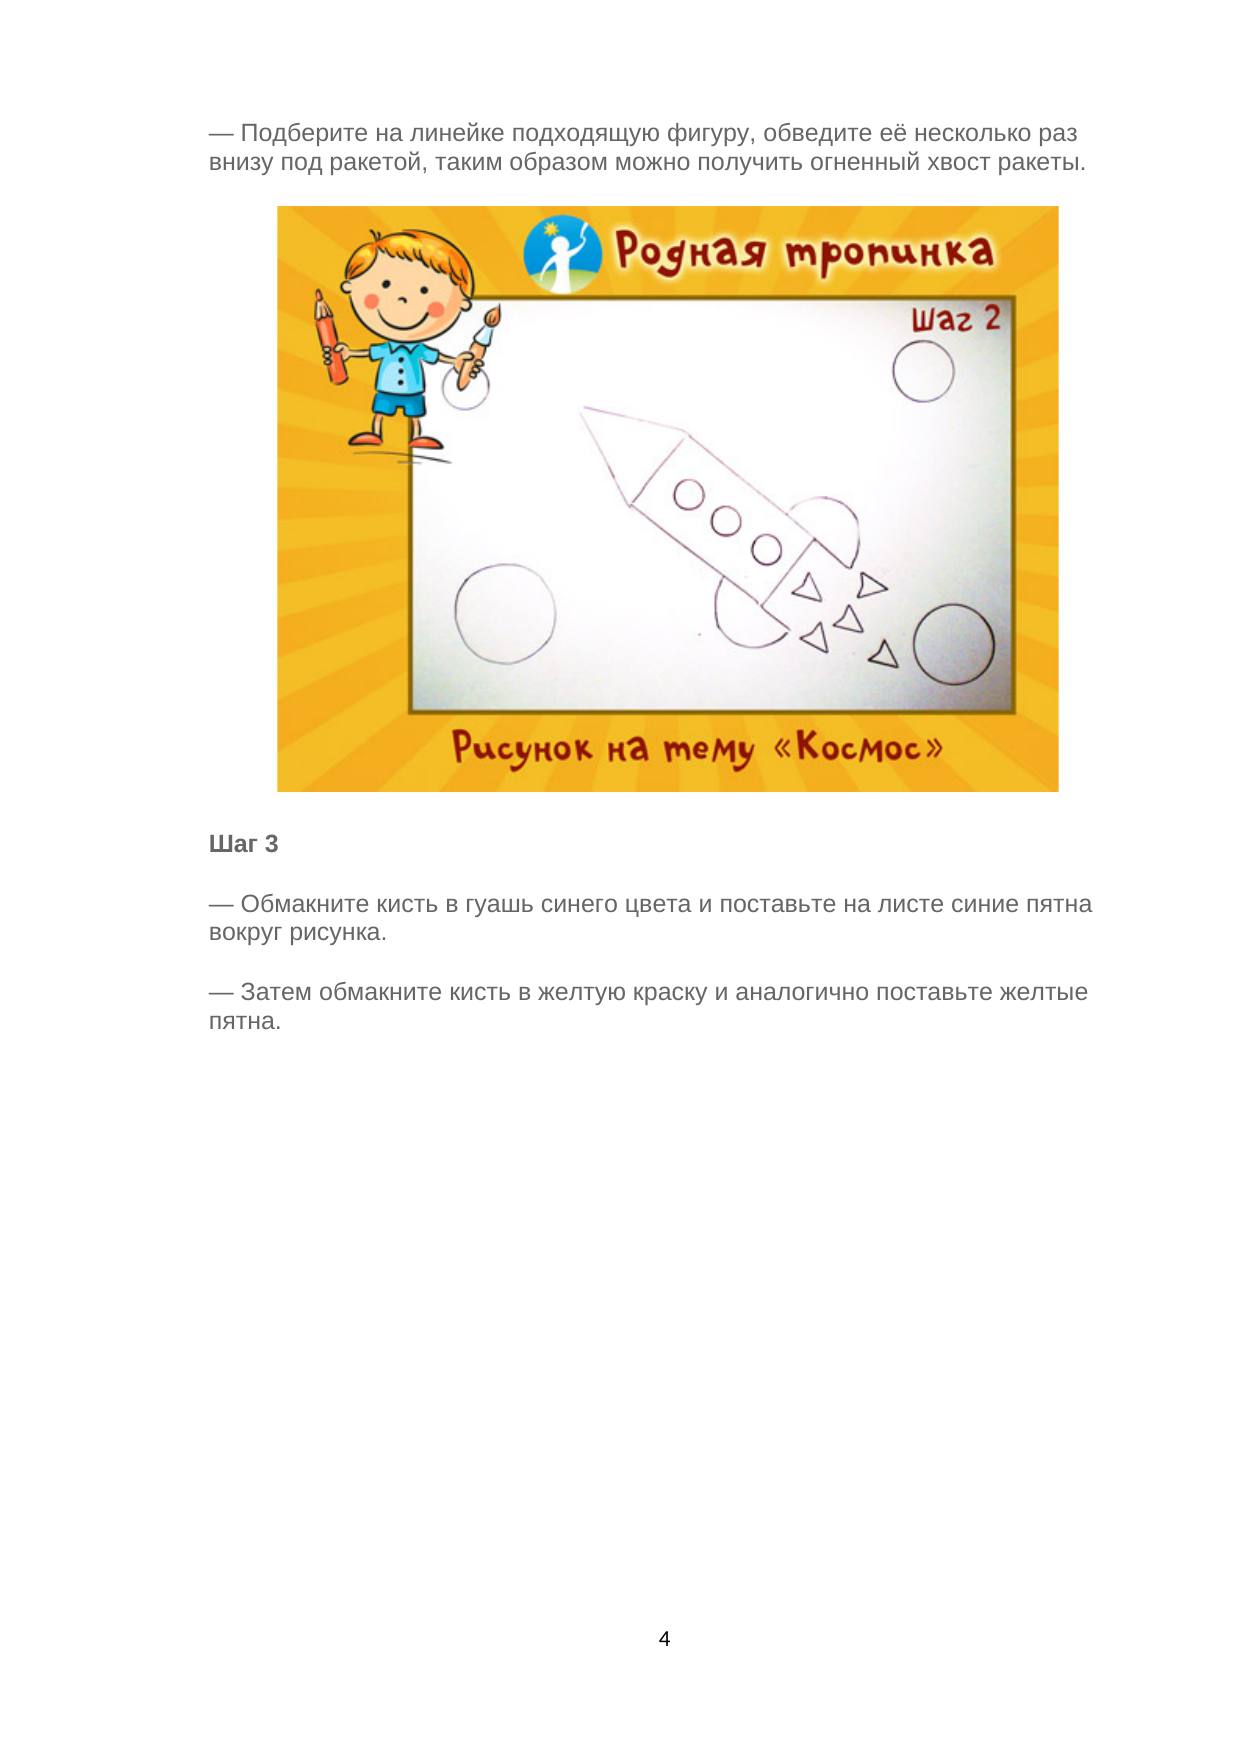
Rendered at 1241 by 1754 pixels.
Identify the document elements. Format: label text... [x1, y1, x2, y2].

text — Обмакните кисть в гуашь синего цвета и поставьте на листе синие пятна вокруг рисунка. [208, 889, 1120, 946]
picture [277, 206, 1059, 792]
text — Затем обмакните кисть в желтую краску и аналогично поставьте желтые пятна. [208, 977, 1120, 1035]
text Шаг 3 [208, 829, 1120, 857]
text — Подберите на линейке подходящую фигуру, обведите её несколько раз внизу под ракетой, таким образом можно получить огненный хвост ракеты. [208, 118, 1120, 176]
